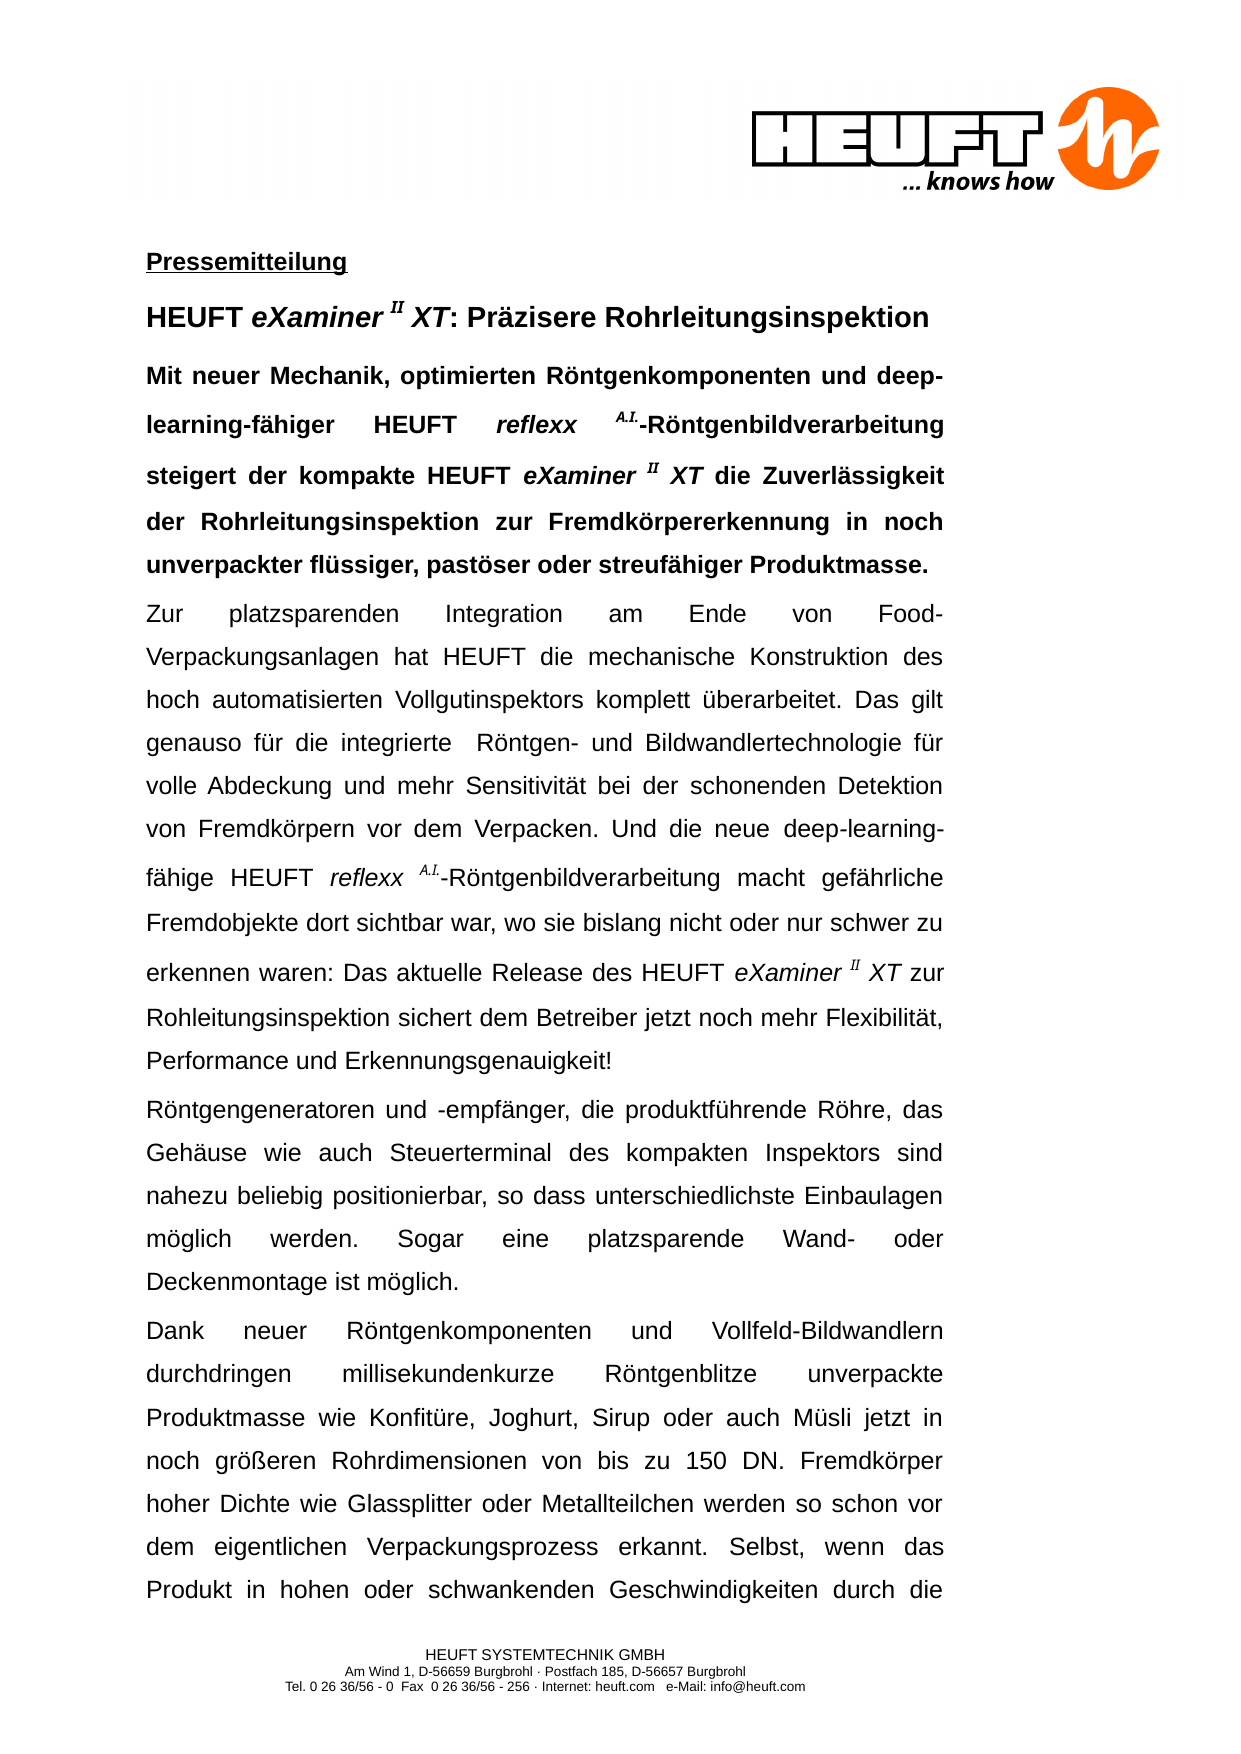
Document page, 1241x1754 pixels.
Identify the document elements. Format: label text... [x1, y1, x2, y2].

text Zur platzsparenden Integration am Ende von Food-Verpackungsanlagen hat HEUFT die mechanische Konstruktion des hoch automatisierten Vollgutinspektors komplett überarbeitet. Das gilt genauso für die integrierte Röntgen- und Bildwandlertechnologie für volle Abdeckung und mehr Sensitivität bei der schonenden Detektion von Fremdkörpern vor dem Verpacken. Und die neue deep-learning-fähige HEUFT reflexx A.I.-Röntgenbildverarbeitung macht gefährliche Fremdobjekte dort sichtbar war, wo sie bislang nicht oder nur schwer zu erkennen waren: Das aktuelle Release des HEUFT eXaminer II XT zur Rohleitungsinspektion sichert dem Betreiber jetzt noch mehr Flexibilität, Performance und Erkennungsgenauigkeit! [146, 599, 944, 1074]
text Pressemitteilung [146, 247, 944, 276]
text Mit neuer Mechanik, optimierten Röntgenkomponenten und deep-learning-fähiger HEUFT reflexx A.I.-Röntgenbildverarbeitung steigert der kompakte HEUFT eXaminer II XT die Zuverlässigkeit der Rohrleitungsinspektion zur Fremdkörpererkennung in noch unverpackter flüssiger, pastöser oder streufähiger Produktmasse. [146, 361, 944, 578]
picture [118, 75, 1181, 202]
text HEUFT eXaminer II XT: Präzisere Rohrleitungsinspektion [146, 296, 944, 336]
text Röntgengeneratoren und -empfänger, die produktführende Röhre, das Gehäuse wie auch Steuerterminal des kompakten Inspektors sind nahezu beliebig positionierbar, so dass unterschiedlichste Einbaulagen möglich werden. Sogar eine platzsparende Wand- oder Deckenmontage ist möglich. [146, 1095, 944, 1296]
